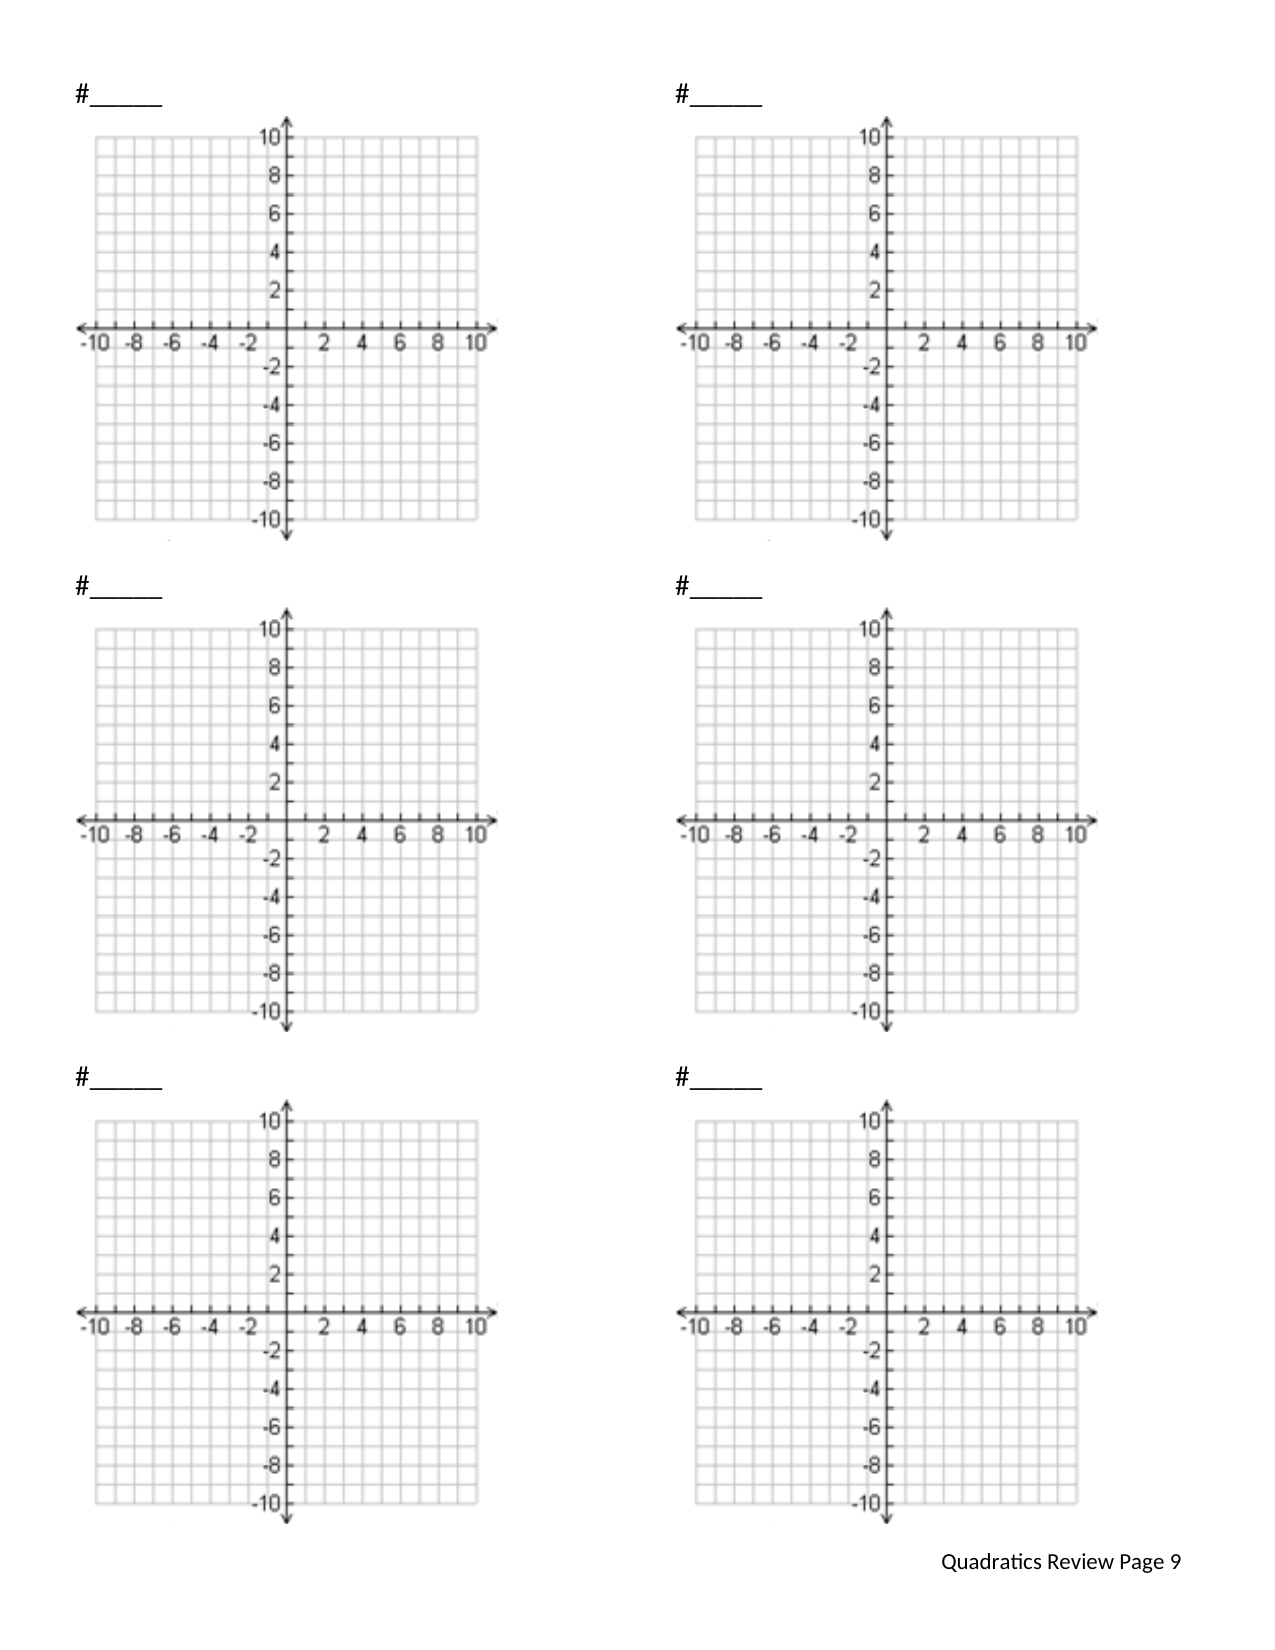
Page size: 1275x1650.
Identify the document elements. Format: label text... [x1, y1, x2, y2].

picture [675, 1099, 1098, 1524]
text #_____ #_____ [75, 1058, 1200, 1094]
picture [75, 116, 498, 541]
picture [675, 607, 1098, 1032]
text #_____ #_____ [75, 567, 1200, 602]
text #_____ #_____ [75, 75, 1200, 111]
picture [675, 116, 1098, 541]
picture [75, 607, 498, 1032]
picture [75, 1099, 498, 1524]
